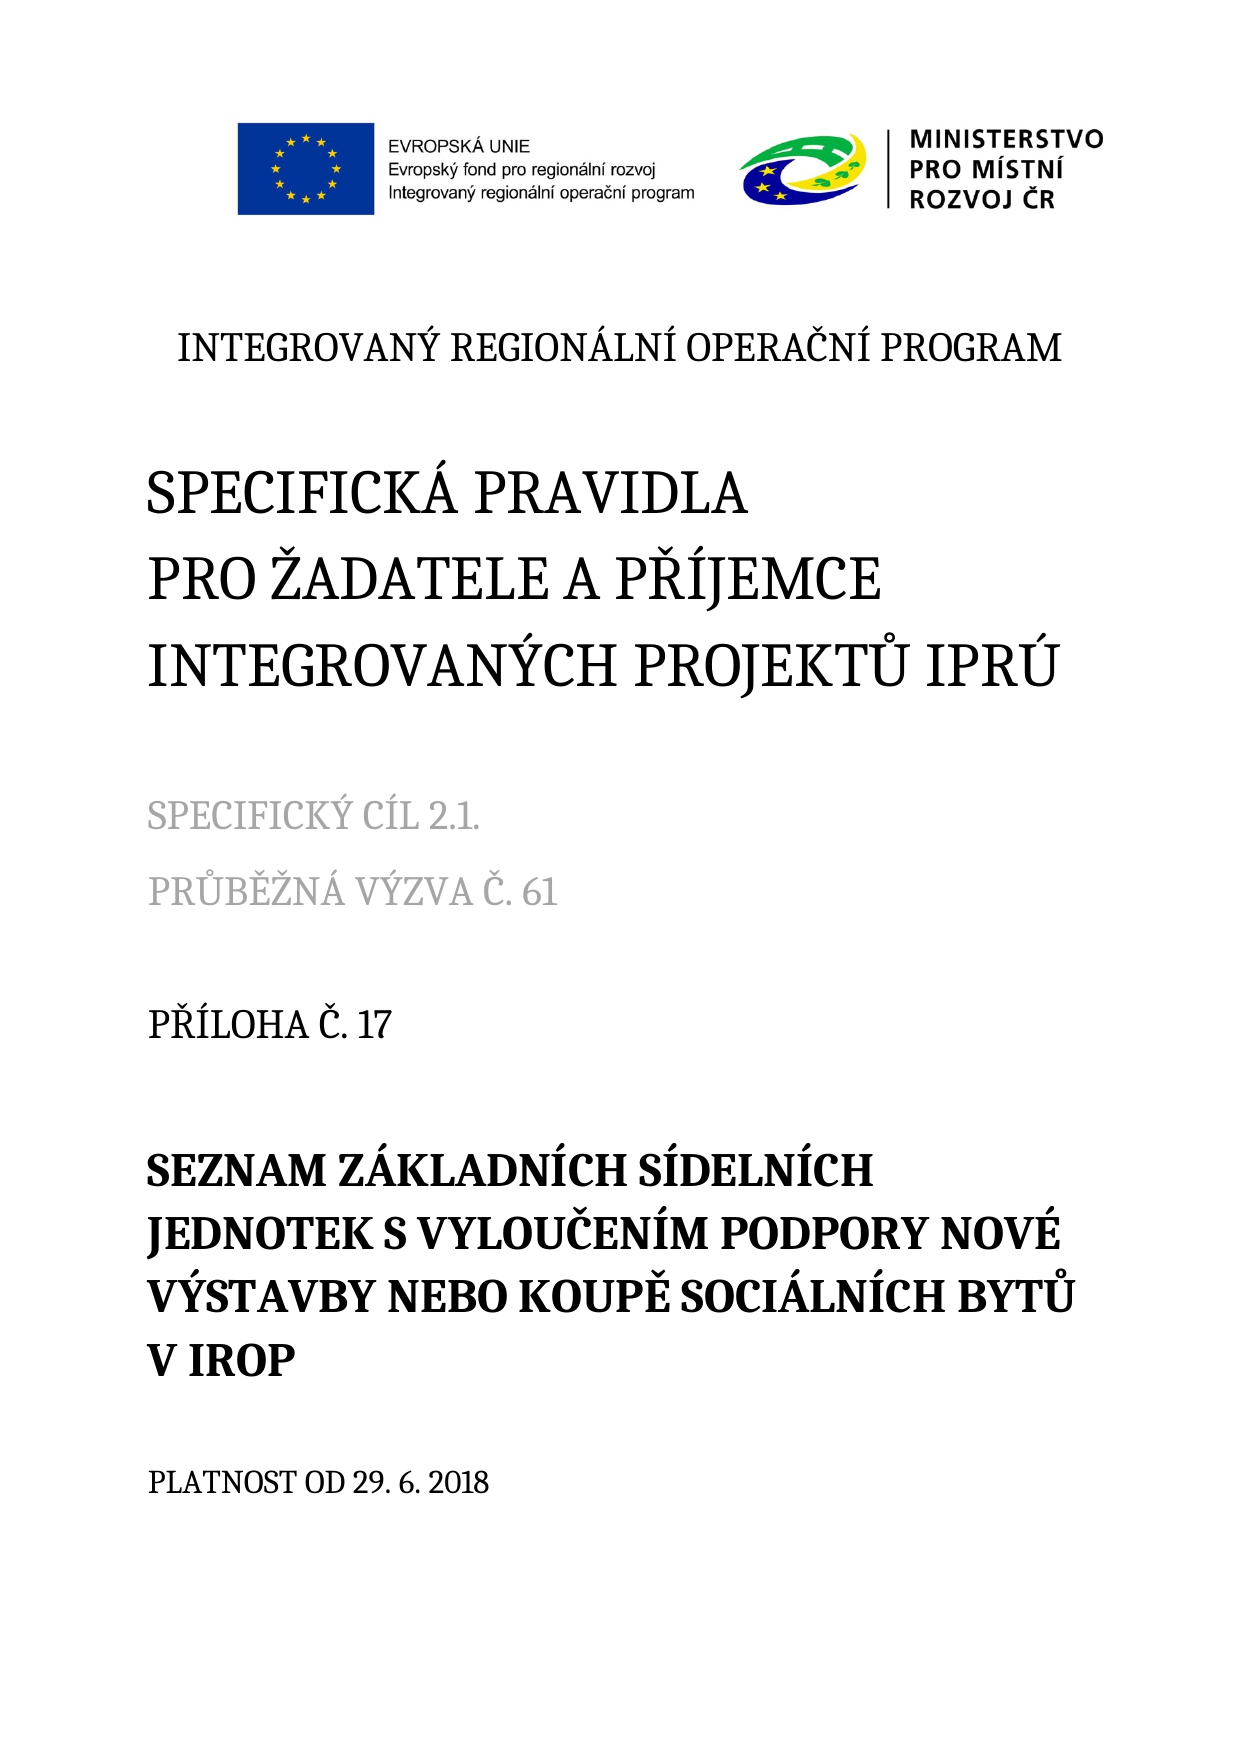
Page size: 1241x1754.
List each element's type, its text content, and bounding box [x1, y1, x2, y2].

picture [207, 92, 1133, 245]
text PRO ŽADATELE A PŘÍJEMCE integrovaných projektů IPRú [148, 543, 1093, 702]
text Seznam základních sídelních jednotek s vyloučením podpory nové výstavby nebo koupě sociálních bytů v IROP [148, 1143, 1093, 1388]
text pLATNOST OD 29. 6. 2018 [148, 1463, 1093, 1501]
text průběžná výzva č. 61 [148, 868, 1093, 916]
text PŘÍLOHA Č. 17 [148, 1001, 1093, 1049]
text SPECIFICKÁ PRAVIDLA [148, 457, 1093, 529]
text INTEGROVANÝ REGIONÁLNÍ OPERAČNÍ PROGRAM [148, 324, 1093, 372]
text SPECIFICKÝ CÍL 2.1. [148, 792, 1093, 840]
